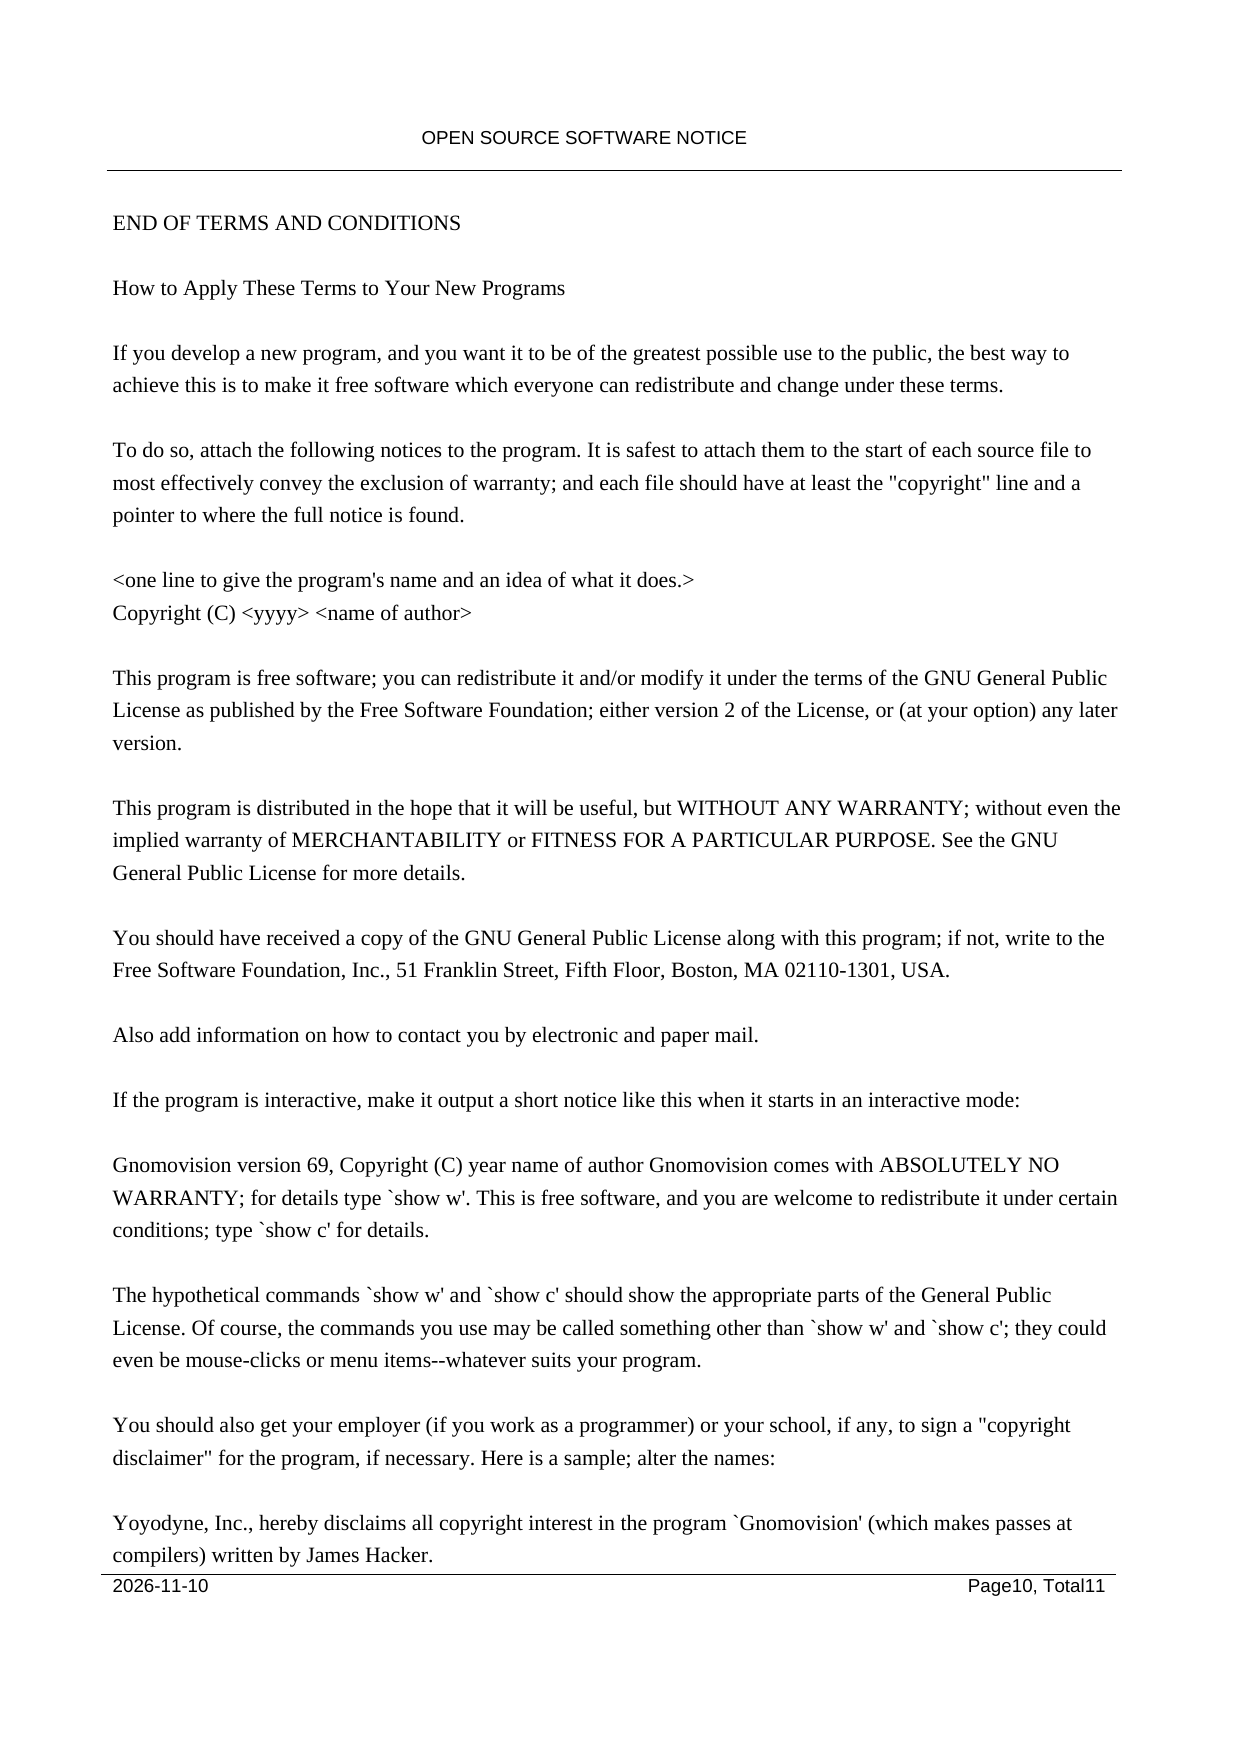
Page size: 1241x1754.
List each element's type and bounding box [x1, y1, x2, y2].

text [112, 206, 1128, 1571]
